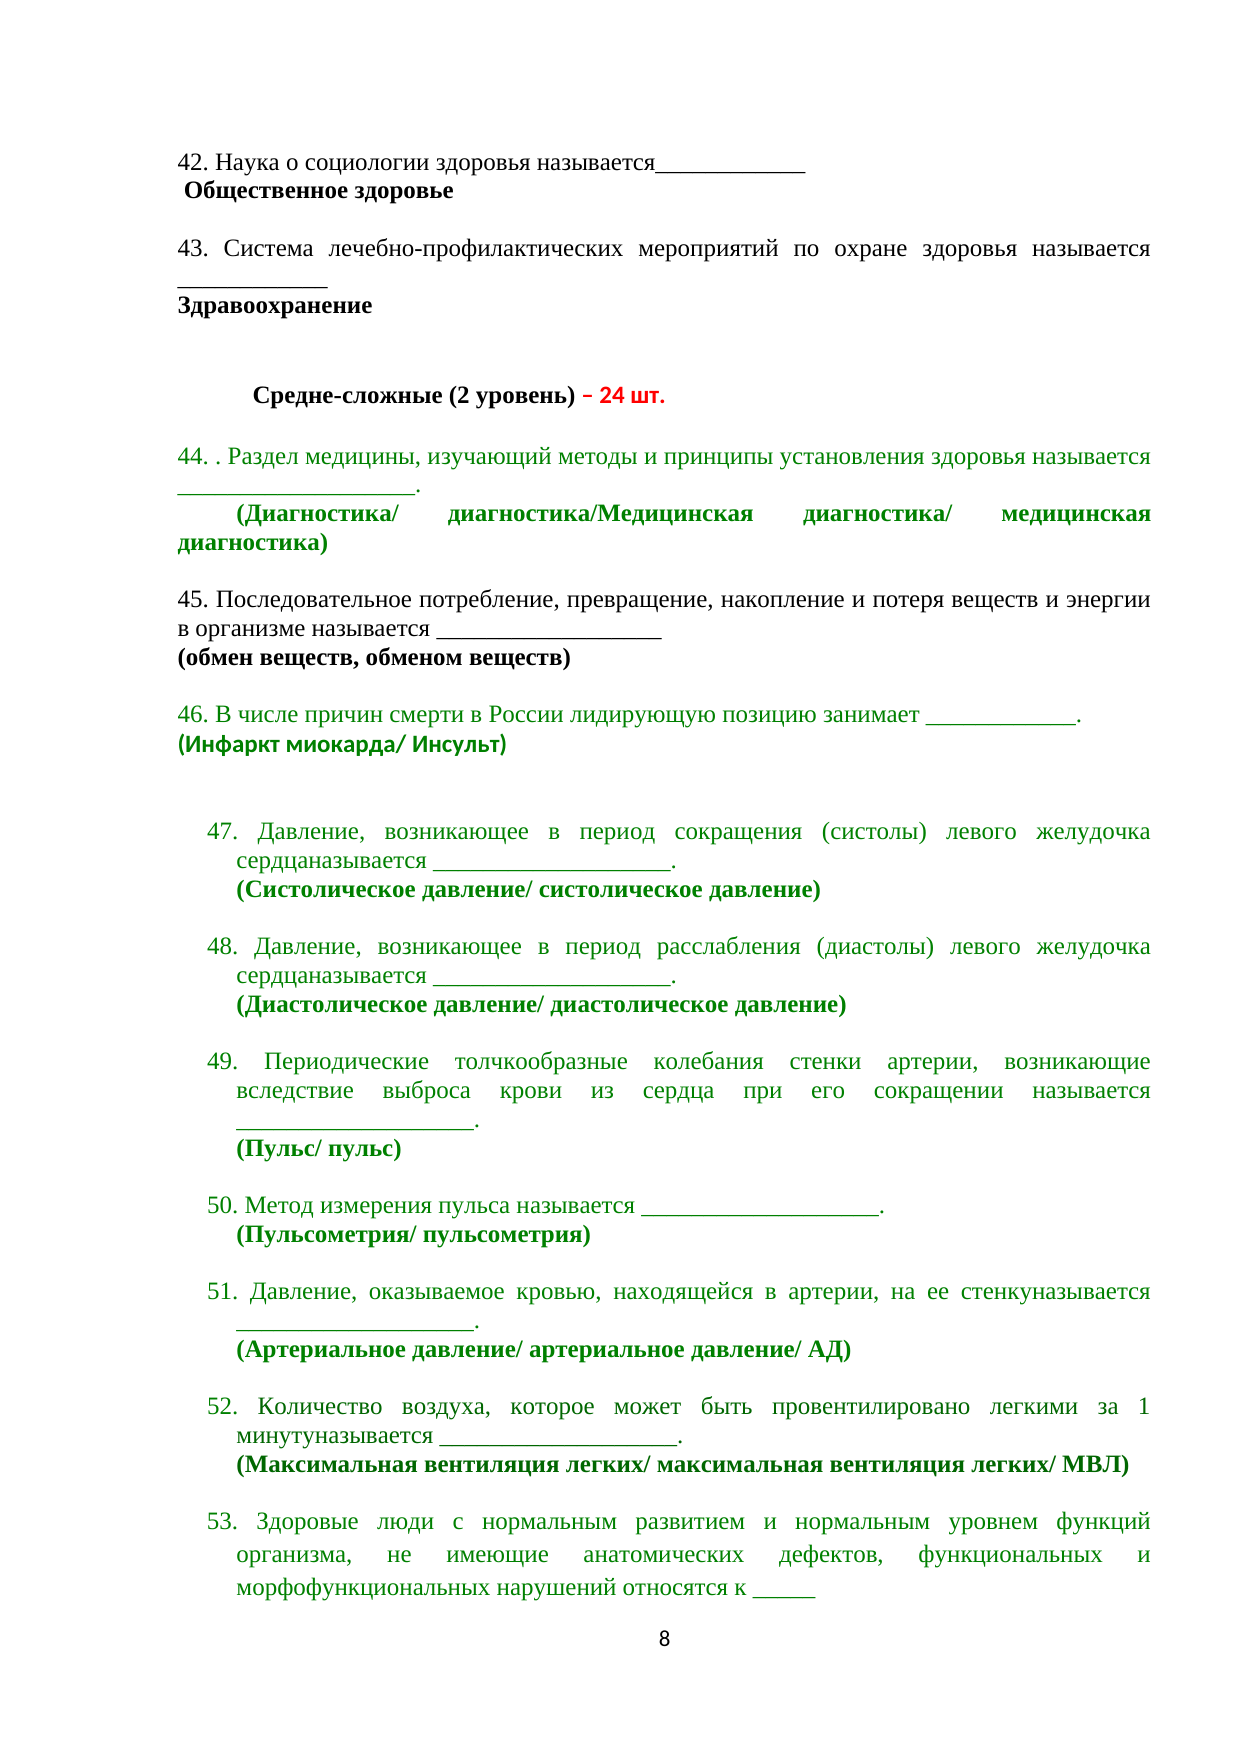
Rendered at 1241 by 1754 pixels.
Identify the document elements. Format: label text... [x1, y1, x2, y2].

text (Пульсометрия/ пульсометрия) [177, 1219, 1152, 1248]
text 46. В числе причин смерти в России лидирующую позицию занимает ____________. [177, 699, 1152, 728]
text 48. Давление, возникающее в период расслабления (диастолы) левого желудочка сердцаназывается ___________________. [207, 931, 1152, 989]
list Средне-сложные (2 уровень) – 24 шт. [252, 379, 1152, 410]
text (Артериальное давление/ артериальное давление/ АД) [177, 1334, 1152, 1363]
text 42. Наука о социологии здоровья называется____________ [177, 147, 1152, 176]
text (Систолическое давление/ систолическое давление) [177, 874, 1152, 903]
text (Инфаркт миокарда/ Инсульт) [177, 728, 1152, 759]
text Общественное здоровье [177, 176, 1152, 204]
text 49. Периодические толчкообразные колебания стенки артерии, возникающие вследствие выброса крови из сердца при его сокращении называется ___________________. [207, 1046, 1152, 1133]
text 44. . Раздел медицины, изучающий методы и принципы установления здоровья называется ___________________. [177, 441, 1152, 498]
text (Диагностика/ диагностика/Медицинская диагностика/ медицинская диагностика) [177, 498, 1152, 556]
text 53. Здоровые люди с нормальным развитием и нормальным уровнем функций организма, не имеющие анатомических дефектов, функциональных и морфофункциональных нарушений относятся к _____ [207, 1506, 1152, 1601]
text 45. Последовательное потребление, превращение, накопление и потеря веществ и энергии в организме называется __________________ [177, 584, 1152, 642]
text (Пульс/ пульс) [177, 1133, 1152, 1161]
text (обмен веществ, обменом веществ) [177, 642, 1152, 671]
text 43. Система лечебно-профилактических мероприятий по охране здоровья называется ____________ [177, 233, 1152, 291]
text 51. Давление, оказываемое кровью, находящейся в артерии, на ее стенкуназывается ___________________. [207, 1276, 1152, 1334]
text (Диастолическое давление/ диастолическое давление) [177, 989, 1152, 1018]
text 52. Количество воздуха, которое может быть провентилировано легкими за 1 минутуназывается ___________________. [207, 1391, 1152, 1449]
text 47. Давление, возникающее в период сокращения (систолы) левого желудочка сердцаназывается ___________________. [207, 816, 1152, 874]
text 50. Метод измерения пульса называется ___________________. [207, 1190, 1152, 1219]
text Здравоохранение [177, 291, 1152, 319]
text (Максимальная вентиляция легких/ максимальная вентиляция легких/ МВЛ) [177, 1449, 1152, 1478]
